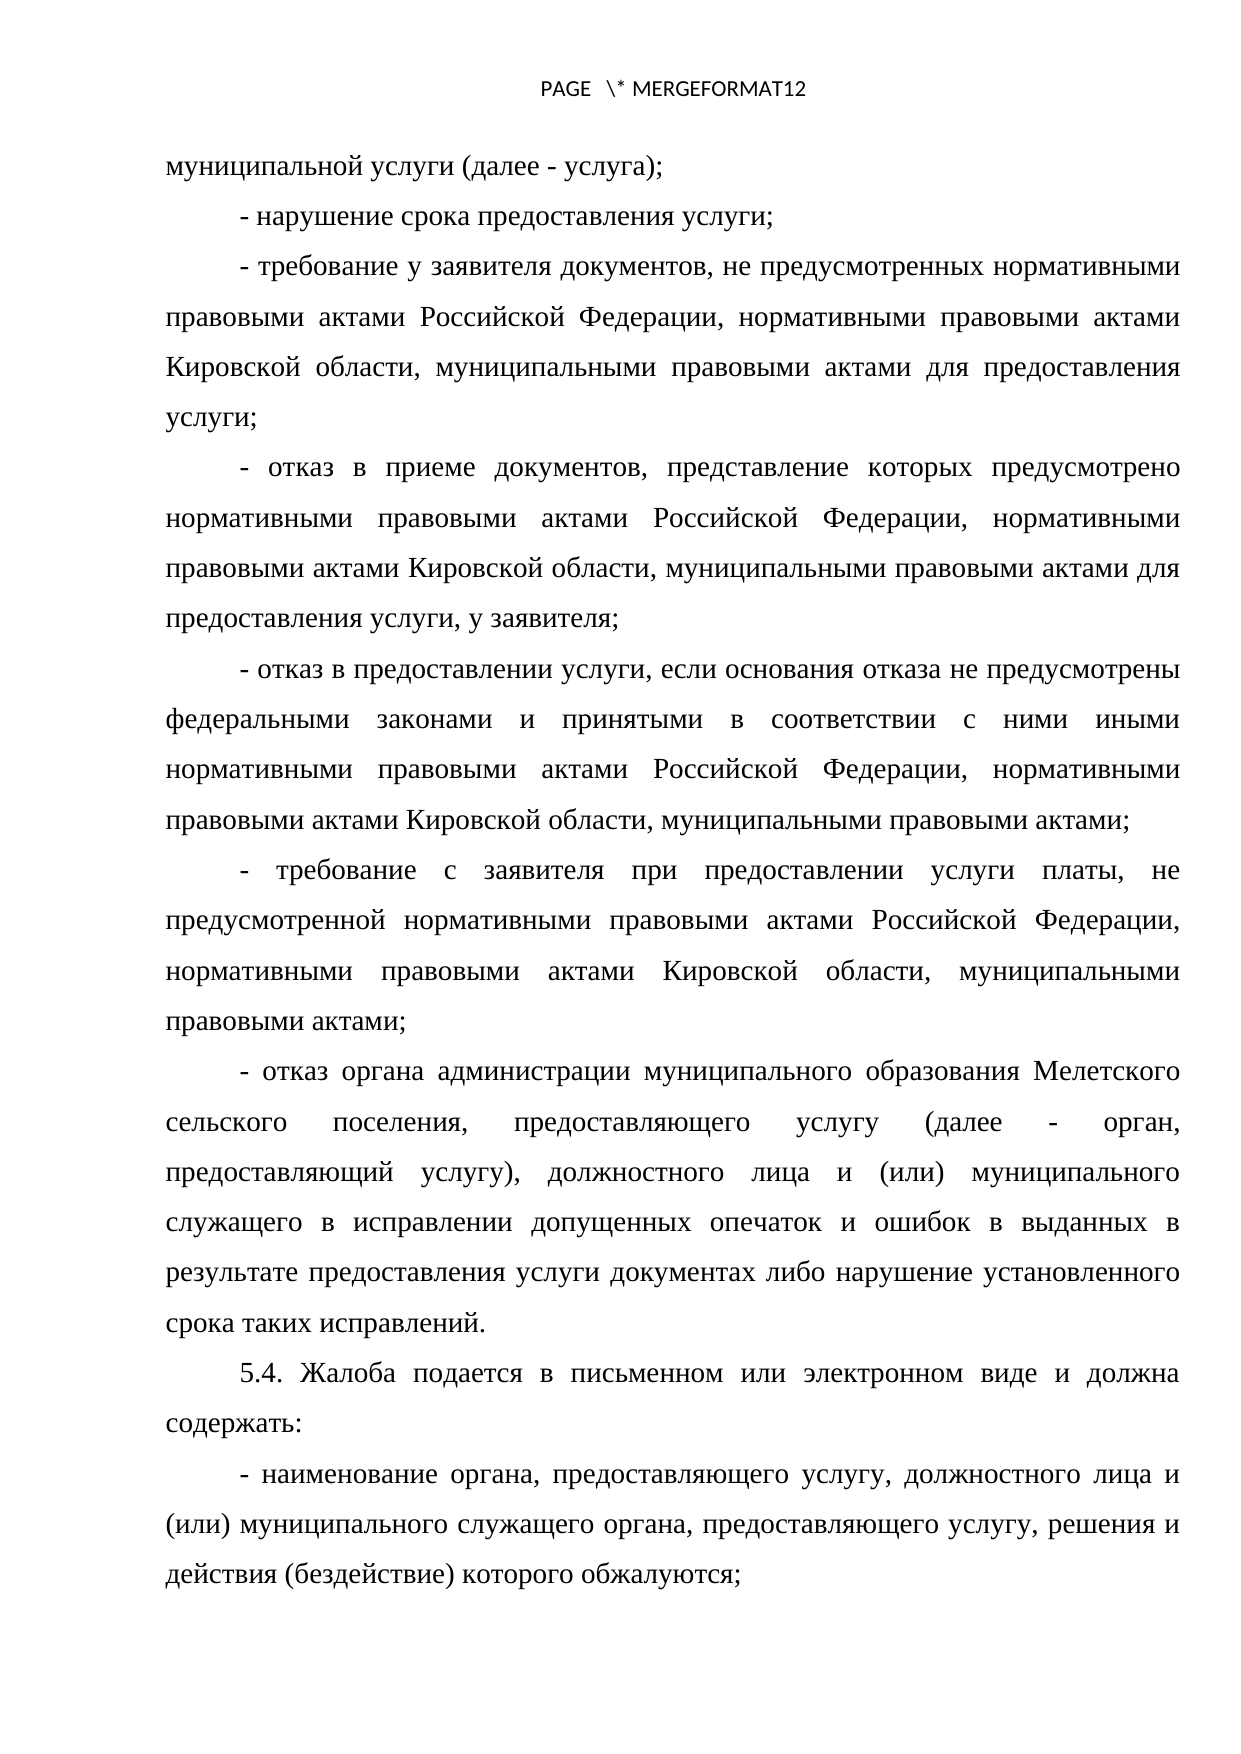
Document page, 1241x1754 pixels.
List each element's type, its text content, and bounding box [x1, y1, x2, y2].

text - отказ органа администрации муниципального образования Мелетского сельского поселения, предоставляющего услугу (далее - орган, предоставляющий услугу), должностного лица и (или) муниципального служащего в исправлении допущенных опечаток и ошибок в выданных в результате предоставления услуги документах либо нарушение установленного срока таких исправлений. [165, 1053, 1181, 1338]
text - нарушение срока предоставления услуги; [165, 198, 1181, 232]
text - требование с заявителя при предоставлении услуги платы, не предусмотренной нормативными правовыми актами Российской Федерации, нормативными правовыми актами Кировской области, муниципальными правовыми актами; [165, 852, 1181, 1037]
text 5.4. Жалоба подается в письменном или электронном виде и должна содержать: [165, 1355, 1181, 1439]
text - отказ в приеме документов, представление которых предусмотрено нормативными правовыми актами Российской Федерации, нормативными правовыми актами Кировской области, муниципальными правовыми актами для предоставления услуги, у заявителя; [165, 449, 1181, 634]
text - наименование органа, предоставляющего услугу, должностного лица и (или) муниципального служащего органа, предоставляющего услугу, решения и действия (бездействие) которого обжалуются; [165, 1456, 1181, 1590]
text - отказ в предоставлении услуги, если основания отказа не предусмотрены федеральными законами и принятыми в соответствии с ними иными нормативными правовыми актами Российской Федерации, нормативными правовыми актами Кировской области, муниципальными правовыми актами; [165, 651, 1181, 835]
text - требование у заявителя документов, не предусмотренных нормативными правовыми актами Российской Федерации, нормативными правовыми актами Кировской области, муниципальными правовыми актами для предоставления услуги; [165, 248, 1181, 433]
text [165, 148, 1181, 181]
